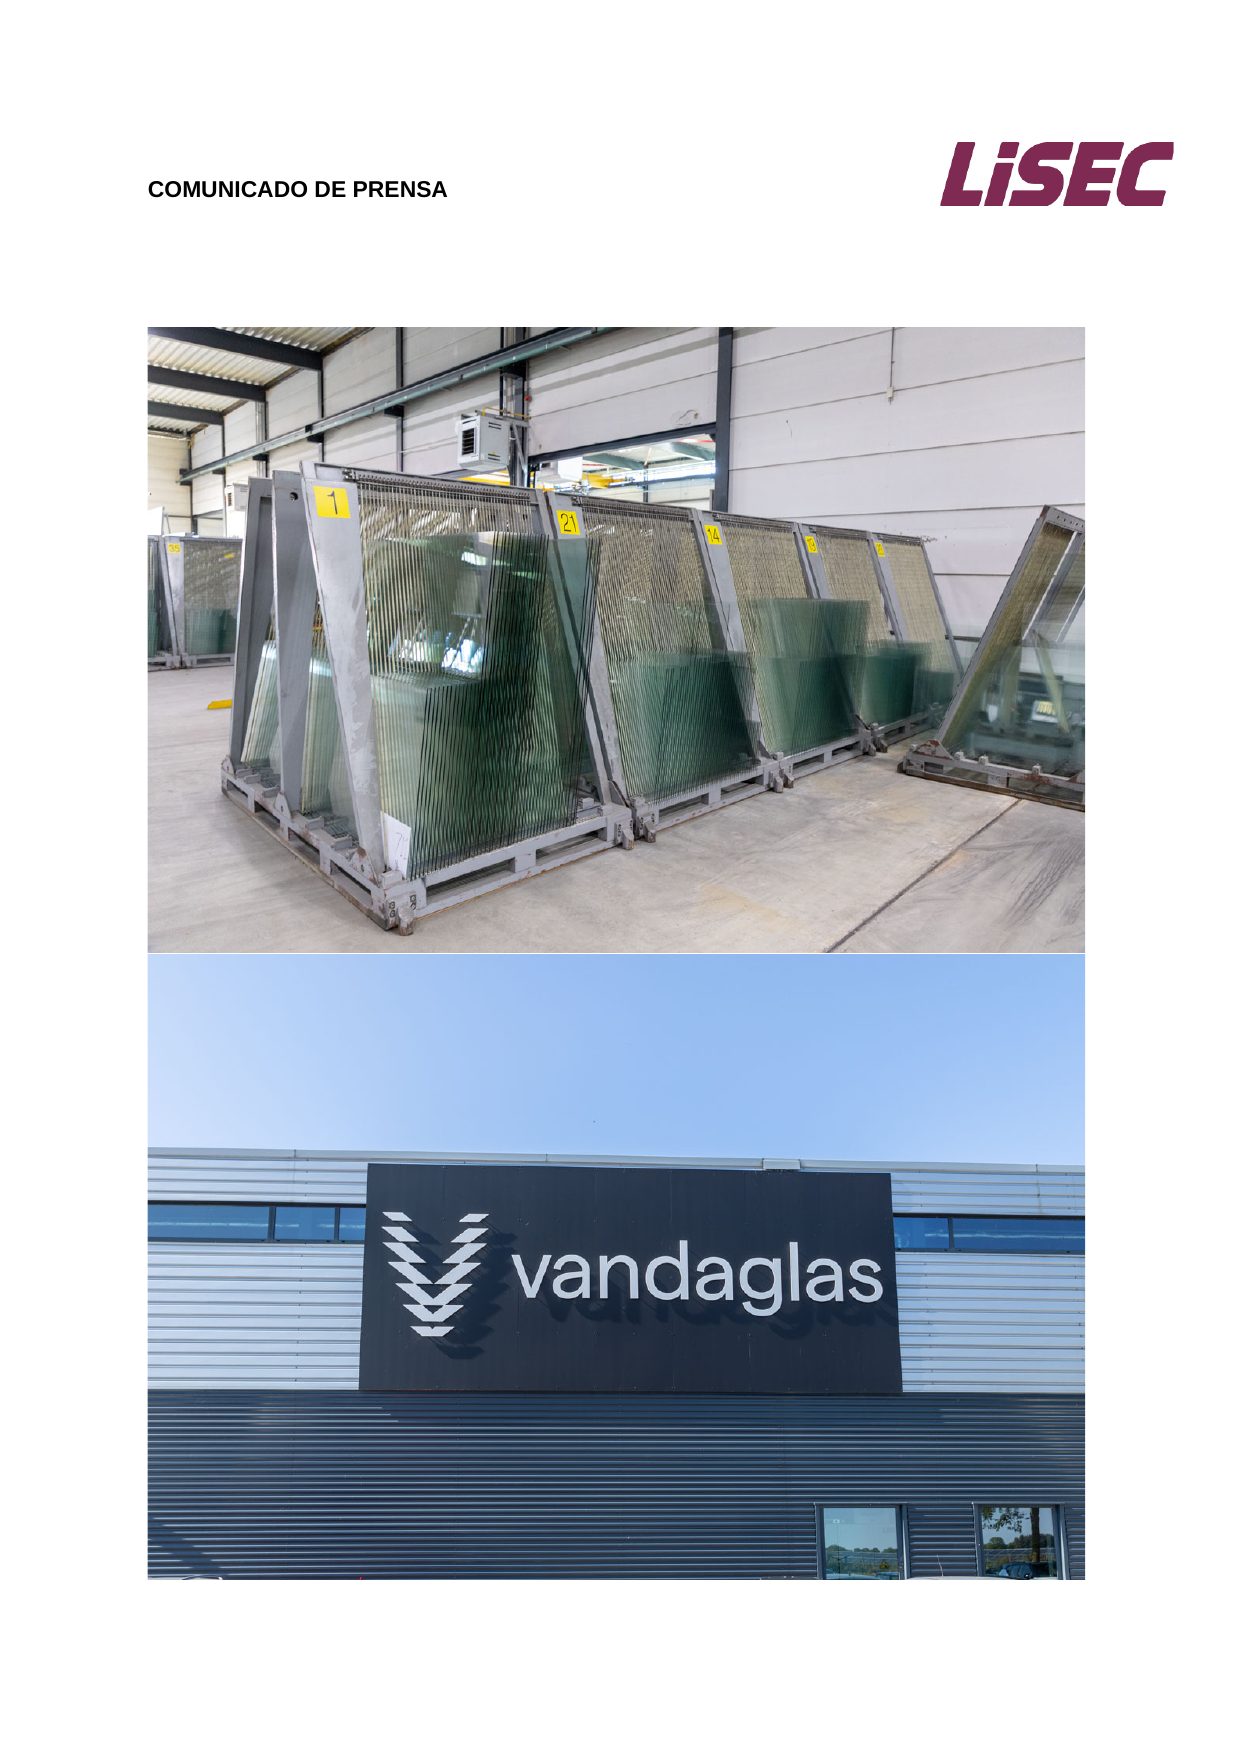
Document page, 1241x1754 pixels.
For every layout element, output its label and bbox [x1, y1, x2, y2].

picture [147, 327, 1085, 953]
picture [939, 142, 1173, 205]
picture [147, 954, 1085, 1580]
